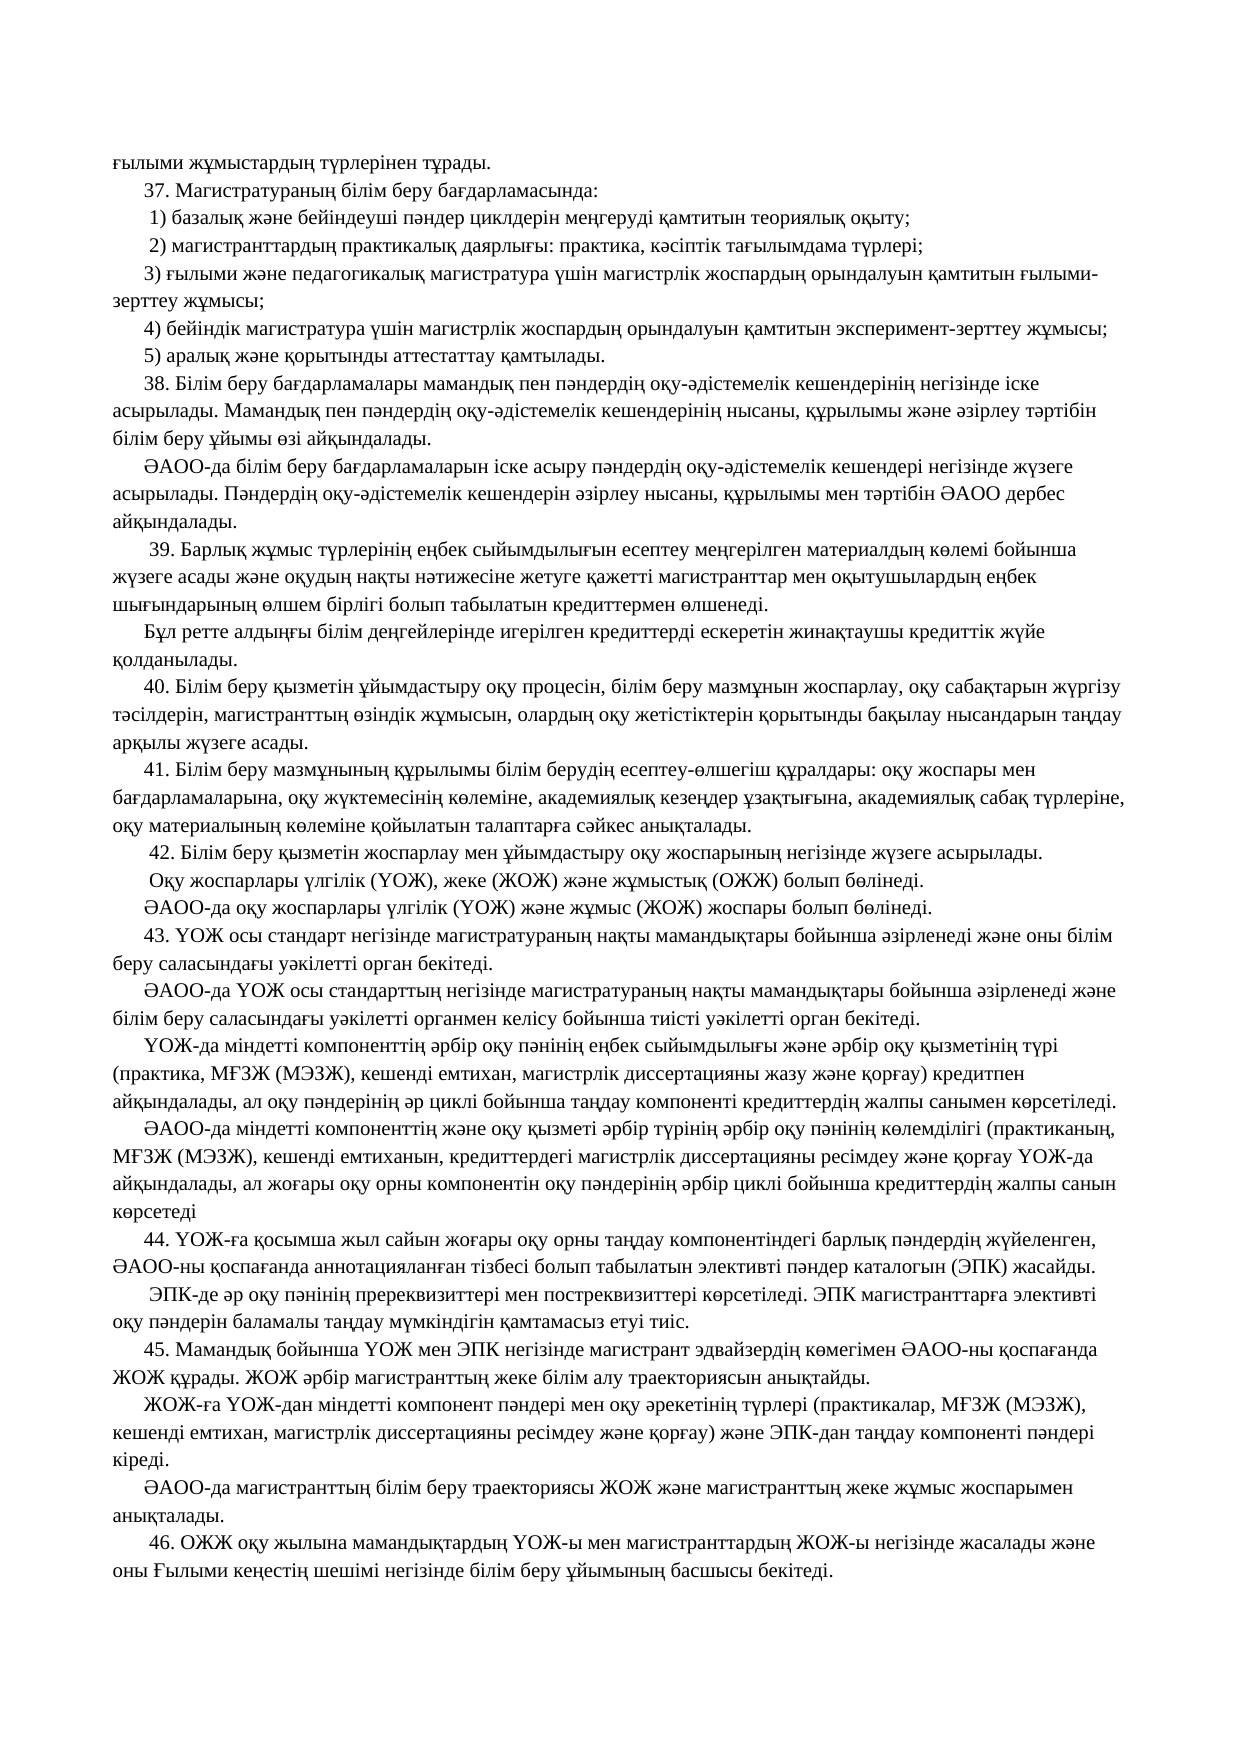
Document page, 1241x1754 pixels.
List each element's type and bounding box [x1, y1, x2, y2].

text [112, 150, 1128, 1582]
